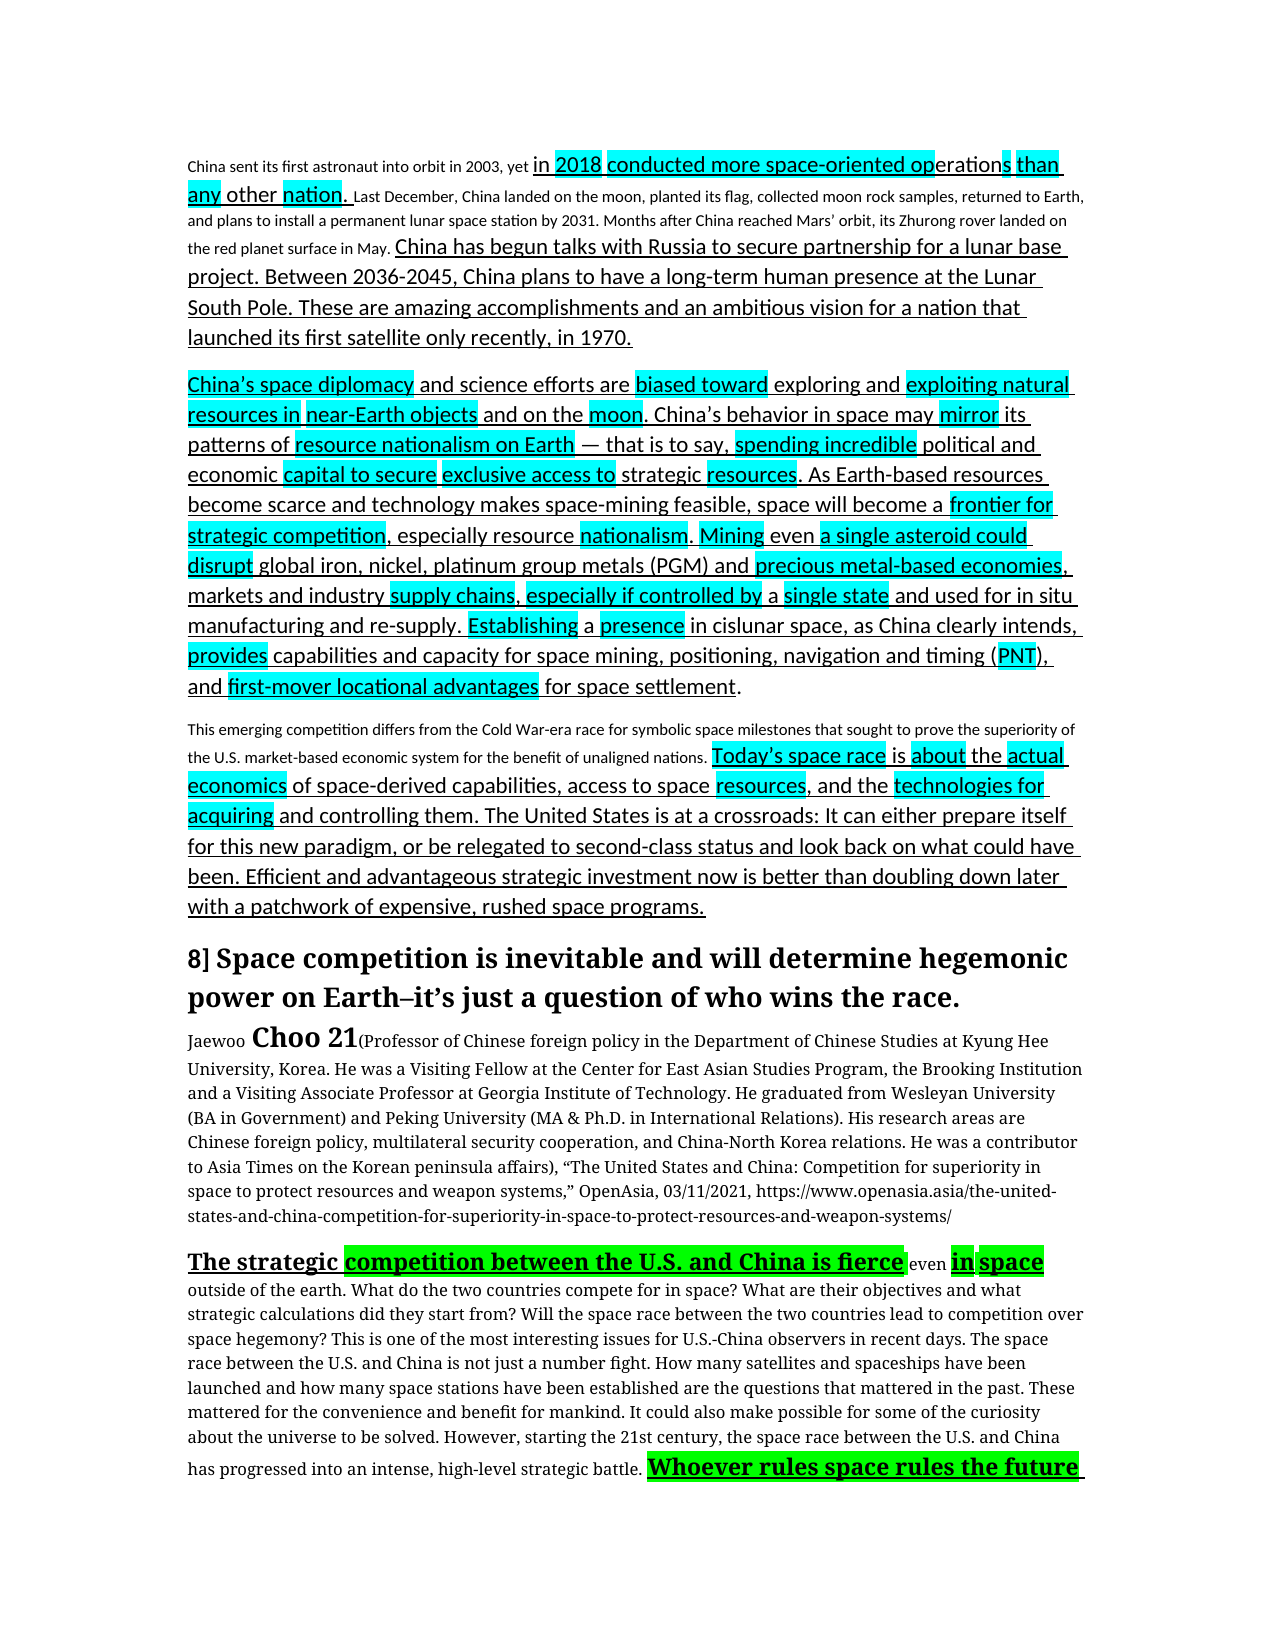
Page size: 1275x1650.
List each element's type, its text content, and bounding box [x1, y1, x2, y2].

text Jaewoo Choo 21(Professor of Chinese foreign policy in the Department of Chinese Studies at Kyung Hee University, Korea. He was a Visiting Fellow at the Center for East Asian Studies Program, the Brooking Institution and a Visiting Associate Professor at Georgia Institute of Technology. He graduated from Wesleyan University (BA in Government) and Peking University (MA & Ph.D. in International Relations). His research areas are Chinese foreign policy, multilateral security cooperation, and China-North Korea relations. He was a contributor to Asia Times on the Korean peninsula affairs), “The United States and China: Competition for superiority in space to protect resources and weapon systems,” OpenAsia, 03/11/2021, https://www.openasia.asia/the-united-states-and-china-competition-for-superiority-in-space-to-protect-resources-and-weapon-systems/ [187, 1019, 1087, 1227]
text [187, 1245, 1087, 1482]
subtitle 8] Space competition is inevitable and will determine hegemonic power on Earth–it’s just a question of who wins the race. [187, 939, 1087, 1016]
text This emerging competition differs from the Cold War-era race for symbolic space milestones that sought to prove the superiority of the U.S. market-based economic system for the benefit of unaligned nations. Today’s space race is about the actual economics of space-derived capabilities, access to space resources, and the technologies for acquiring and controlling them. The United States is at a crossroads: It can either prepare itself for this new paradigm, or be relegated to second-class status and look back on what could have been. Efficient and advantageous strategic investment now is better than doubling down later with a patchwork of expensive, rushed space programs. [187, 719, 1087, 920]
text China’s space diplomacy and science efforts are biased toward exploring and exploiting natural resources in near-Earth objects and on the moon. China’s behavior in space may mirror its patterns of resource nationalism on Earth — that is to say, spending incredible political and economic capital to secure exclusive access to strategic resources. As Earth-based resources become scarce and technology makes space-mining feasible, space will become a frontier for strategic competition, especially resource nationalism. Mining even a single asteroid could disrupt global iron, nickel, platinum group metals (PGM) and precious metal-based economies, markets and industry supply chains, especially if controlled by a single state and used for in situ manufacturing and re-supply. Establishing a presence in cislunar space, as China clearly intends, provides capabilities and capacity for space mining, positioning, navigation and timing (PNT), and first-mover locational advantages for space settlement. [187, 370, 1087, 700]
text China sent its first astronaut into orbit in 2003, yet in 2018 conducted more space-oriented operations than any other nation. Last December, China landed on the moon, planted its flag, collected moon rock samples, returned to Earth, and plans to install a permanent lunar space station by 2031. Months after China reached Mars’ orbit, its Zhurong rover landed on the red planet surface in May. China has begun talks with Russia to secure partnership for a lunar base project. Between 2036-2045, China plans to have a long-term human presence at the Lunar South Pole. These are amazing accomplishments and an ambitious vision for a nation that launched its first satellite only recently, in 1970. [187, 150, 1087, 351]
